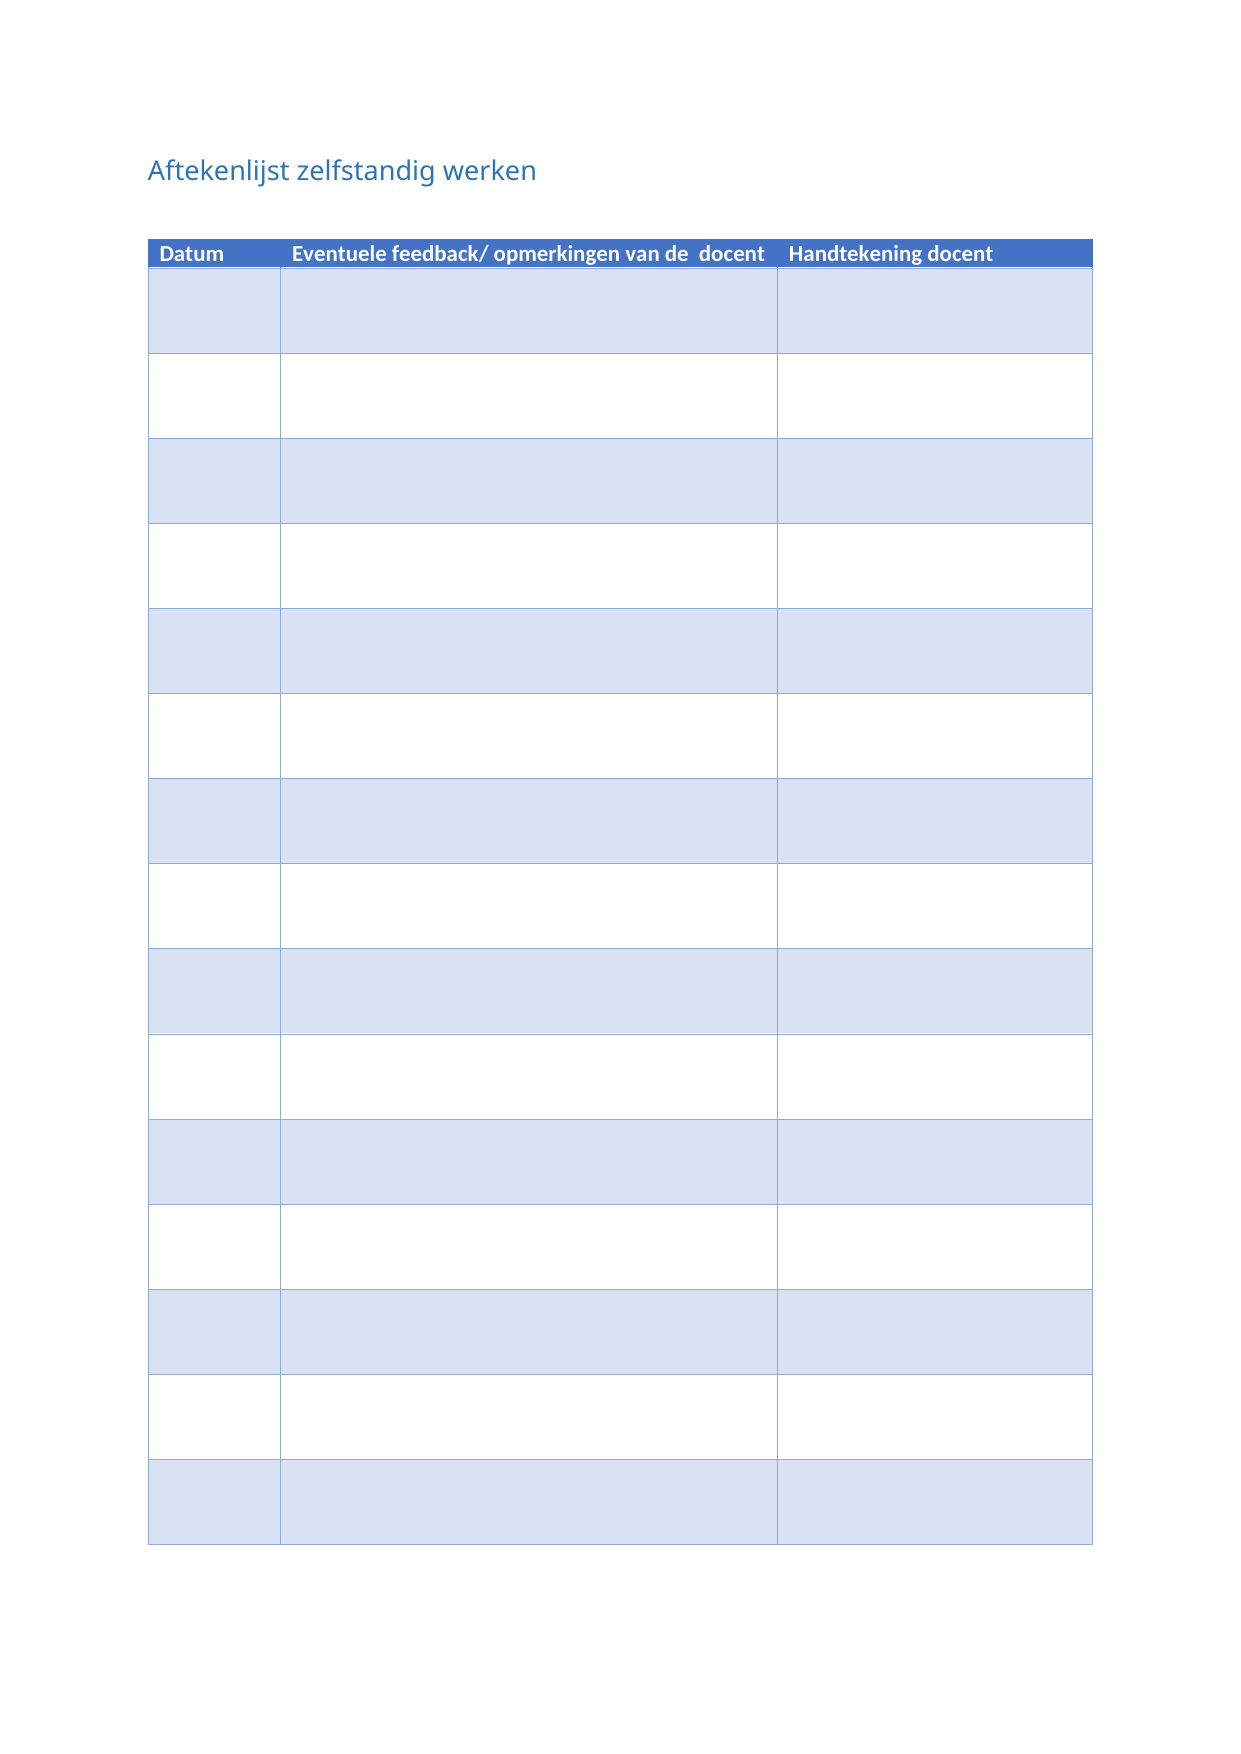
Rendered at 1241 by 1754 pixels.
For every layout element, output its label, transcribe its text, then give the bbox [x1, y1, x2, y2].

table_cell [281, 1460, 777, 1544]
table_cell [149, 1460, 280, 1544]
table_cell [778, 269, 1092, 353]
table_cell [281, 1120, 777, 1204]
table_cell [149, 354, 280, 438]
table_cell [149, 1205, 280, 1289]
table_cell [149, 1375, 280, 1459]
table_cell [778, 864, 1092, 948]
table_cell [281, 439, 777, 523]
table_cell [778, 1375, 1092, 1459]
table_cell [149, 949, 280, 1033]
table_cell [281, 524, 777, 608]
table_cell [281, 1290, 777, 1374]
table_cell [281, 949, 777, 1033]
table_cell [778, 609, 1092, 693]
table_cell [778, 949, 1092, 1033]
table_cell [281, 779, 777, 863]
table_cell [281, 269, 777, 353]
table_cell [281, 1205, 777, 1289]
table_cell [778, 1205, 1092, 1289]
table_cell [778, 1290, 1092, 1374]
table_cell [281, 1375, 777, 1459]
table_cell [778, 1460, 1092, 1544]
table_cell [149, 694, 280, 778]
table_header Datum [149, 240, 280, 267]
table_cell [281, 1035, 777, 1118]
table_cell [149, 439, 280, 523]
table_cell [149, 269, 280, 353]
table_cell [778, 524, 1092, 608]
table_cell [778, 779, 1092, 863]
table_cell [281, 354, 777, 438]
table_cell [281, 864, 777, 948]
table_cell [281, 694, 777, 778]
table_cell [149, 864, 280, 948]
table_cell [149, 779, 280, 863]
table_cell [149, 524, 280, 608]
table_cell [149, 1120, 280, 1204]
table_header Handtekening docent [778, 240, 1092, 267]
table_cell [149, 609, 280, 693]
table_header Eventuele feedback/ opmerkingen van de docent [281, 240, 777, 267]
subtitle Aftekenlijst zelfstandig werken [148, 152, 1093, 189]
table_cell [778, 1035, 1092, 1118]
table_cell [778, 694, 1092, 778]
table_cell [149, 1290, 280, 1374]
table_cell [778, 1120, 1092, 1204]
table_cell [778, 354, 1092, 438]
table_cell [281, 609, 777, 693]
table_cell [149, 1035, 280, 1118]
table_cell [778, 439, 1092, 523]
